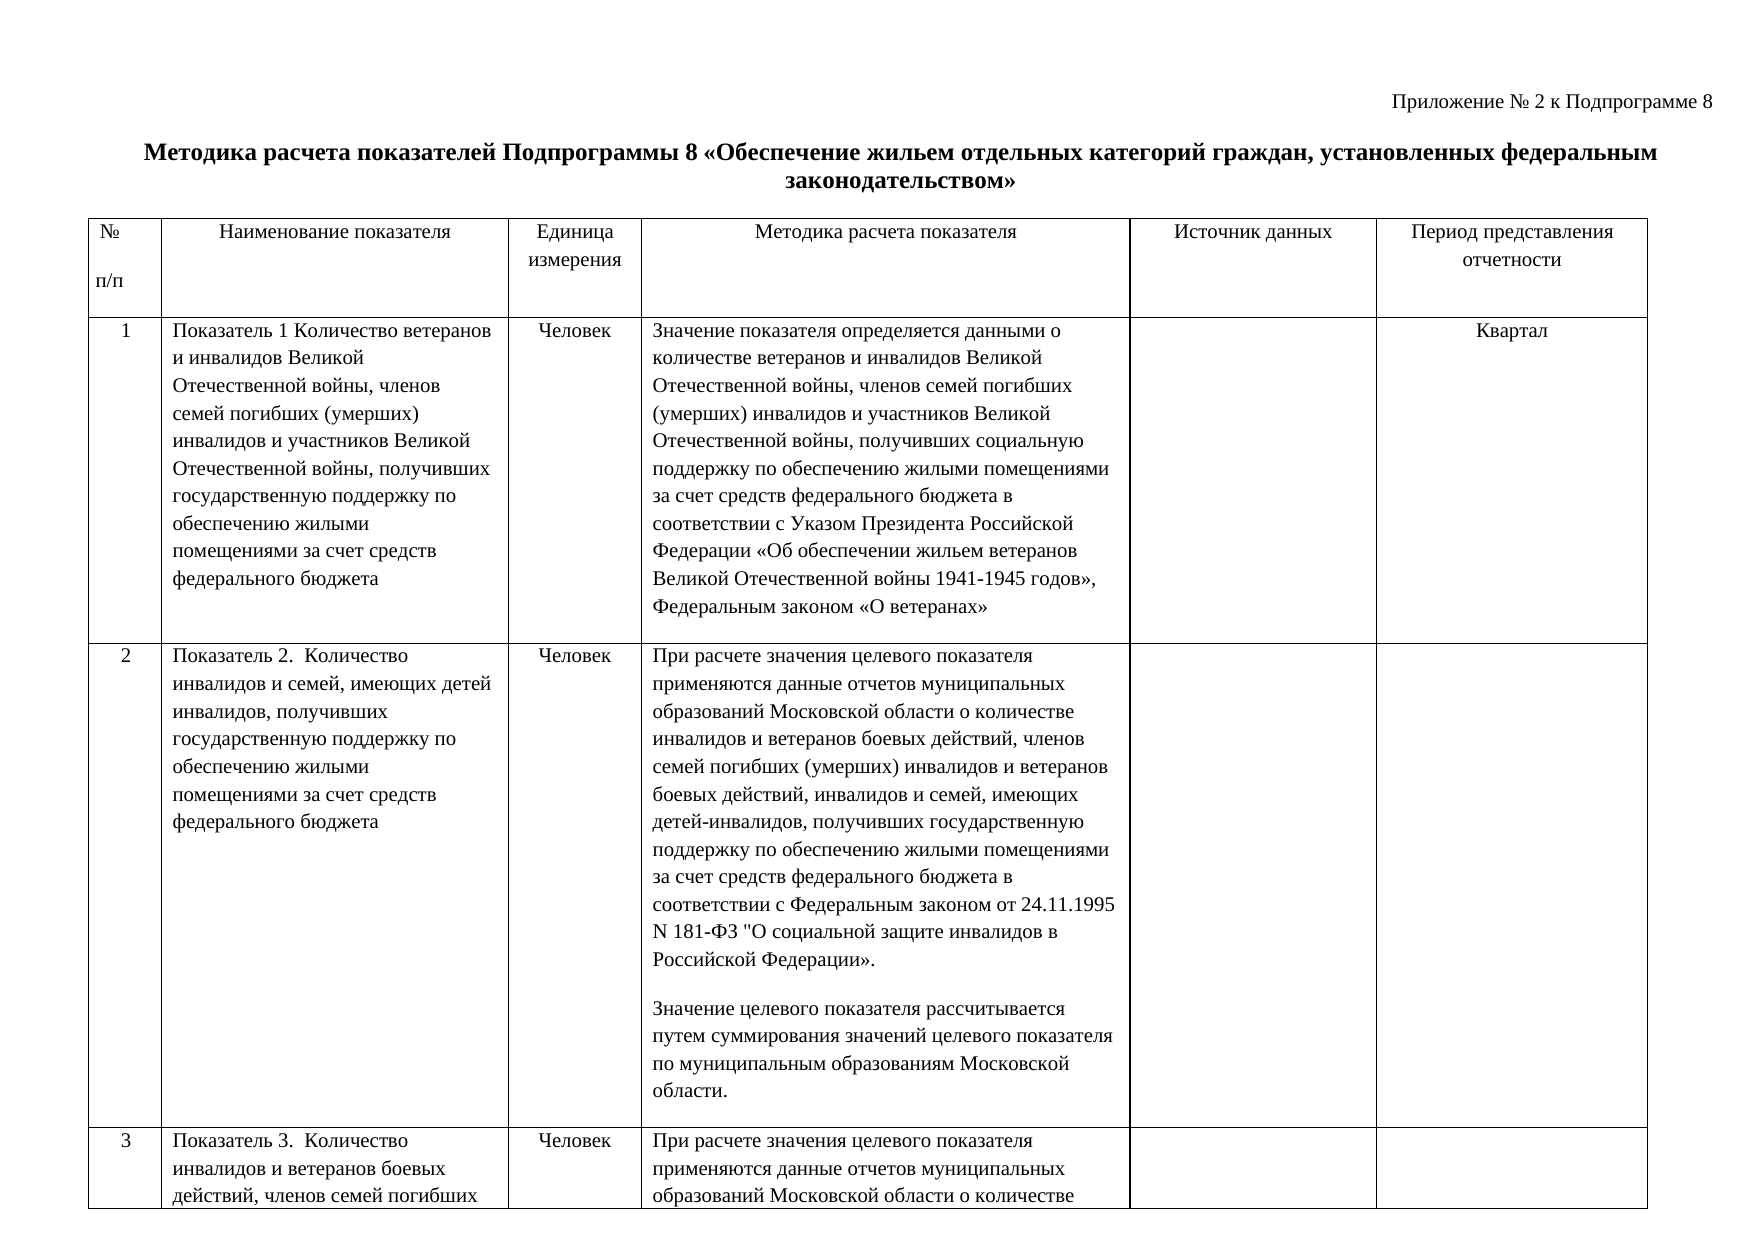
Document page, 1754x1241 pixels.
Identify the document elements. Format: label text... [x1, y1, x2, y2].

table_cell Человек [509, 1128, 641, 1207]
table_header Период представления отчетности [1377, 219, 1647, 317]
table_header Единица измерения [509, 219, 641, 317]
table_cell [162, 1128, 508, 1207]
table_cell Человек [509, 644, 641, 1127]
table_cell 2 [89, 644, 161, 1127]
table_cell [1131, 644, 1376, 1127]
text Методика расчета показателей Подпрограммы 8 «Обеспечение жильем отдельных категорий граждан, установленных федеральным [89, 137, 1713, 166]
table_cell [1131, 318, 1376, 642]
table_cell Квартал [1377, 318, 1647, 642]
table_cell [642, 1128, 1129, 1207]
table_cell Человек [509, 318, 641, 642]
table_cell [1131, 1128, 1376, 1207]
table_header Источник данных [1131, 219, 1376, 317]
table_cell При расчете значения целевого показателя применяются данные отчетов муниципальных образований Московской области о количестве инвалидов и ветеранов боевых действий, членов семей погибших (умерших) инвалидов и ветеранов боевых действий, инвалидов и семей, имеющих детей-инвалидов, получивших государственную поддержку по обеспечению жилыми помещениями за счет средств федерального бюджета в соответствии с Федеральным законом от 24.11.1995 N 181-ФЗ "О социальной защите инвалидов в Российской Федерации». Значение целевого показателя рассчитывается путем суммирования значений целевого показателя по муниципальным образованиям Московской области. [642, 644, 1129, 1127]
table_cell [1377, 1128, 1647, 1207]
table_cell 1 [89, 318, 161, 642]
table_header Методика расчета показателя [642, 219, 1129, 317]
table_cell 3 [89, 1128, 161, 1207]
table_cell Показатель 2. Количество инвалидов и семей, имеющих детей инвалидов, получивших государственную поддержку по обеспечению жилыми помещениями за счет средств федерального бюджета [162, 644, 508, 1127]
text законодательством» [89, 166, 1713, 194]
table_cell [1377, 644, 1647, 1127]
table_cell Значение показателя определяется данными о количестве ветеранов и инвалидов Великой Отечественной войны, членов семей погибших (умерших) инвалидов и участников Великой Отечественной войны, получивших социальную поддержку по обеспечению жилыми помещениями за счет средств федерального бюджета в соответствии с Указом Президента Российской Федерации «Об обеспечении жильем ветеранов Великой Отечественной войны 1941-1945 годов», Федеральным законом «О ветеранах» [642, 318, 1129, 642]
table_header № п/п [89, 219, 161, 317]
table_cell Показатель 1 Количество ветеранов и инвалидов Великой Отечественной войны, членов семей погибших (умерших) инвалидов и участников Великой Отечественной войны, получивших государственную поддержку по обеспечению жилыми помещениями за счет средств федерального бюджета [162, 318, 508, 642]
table_header Наименование показателя [162, 219, 508, 317]
text Приложение № 2 к Подпрограмме 8 [89, 89, 1713, 113]
